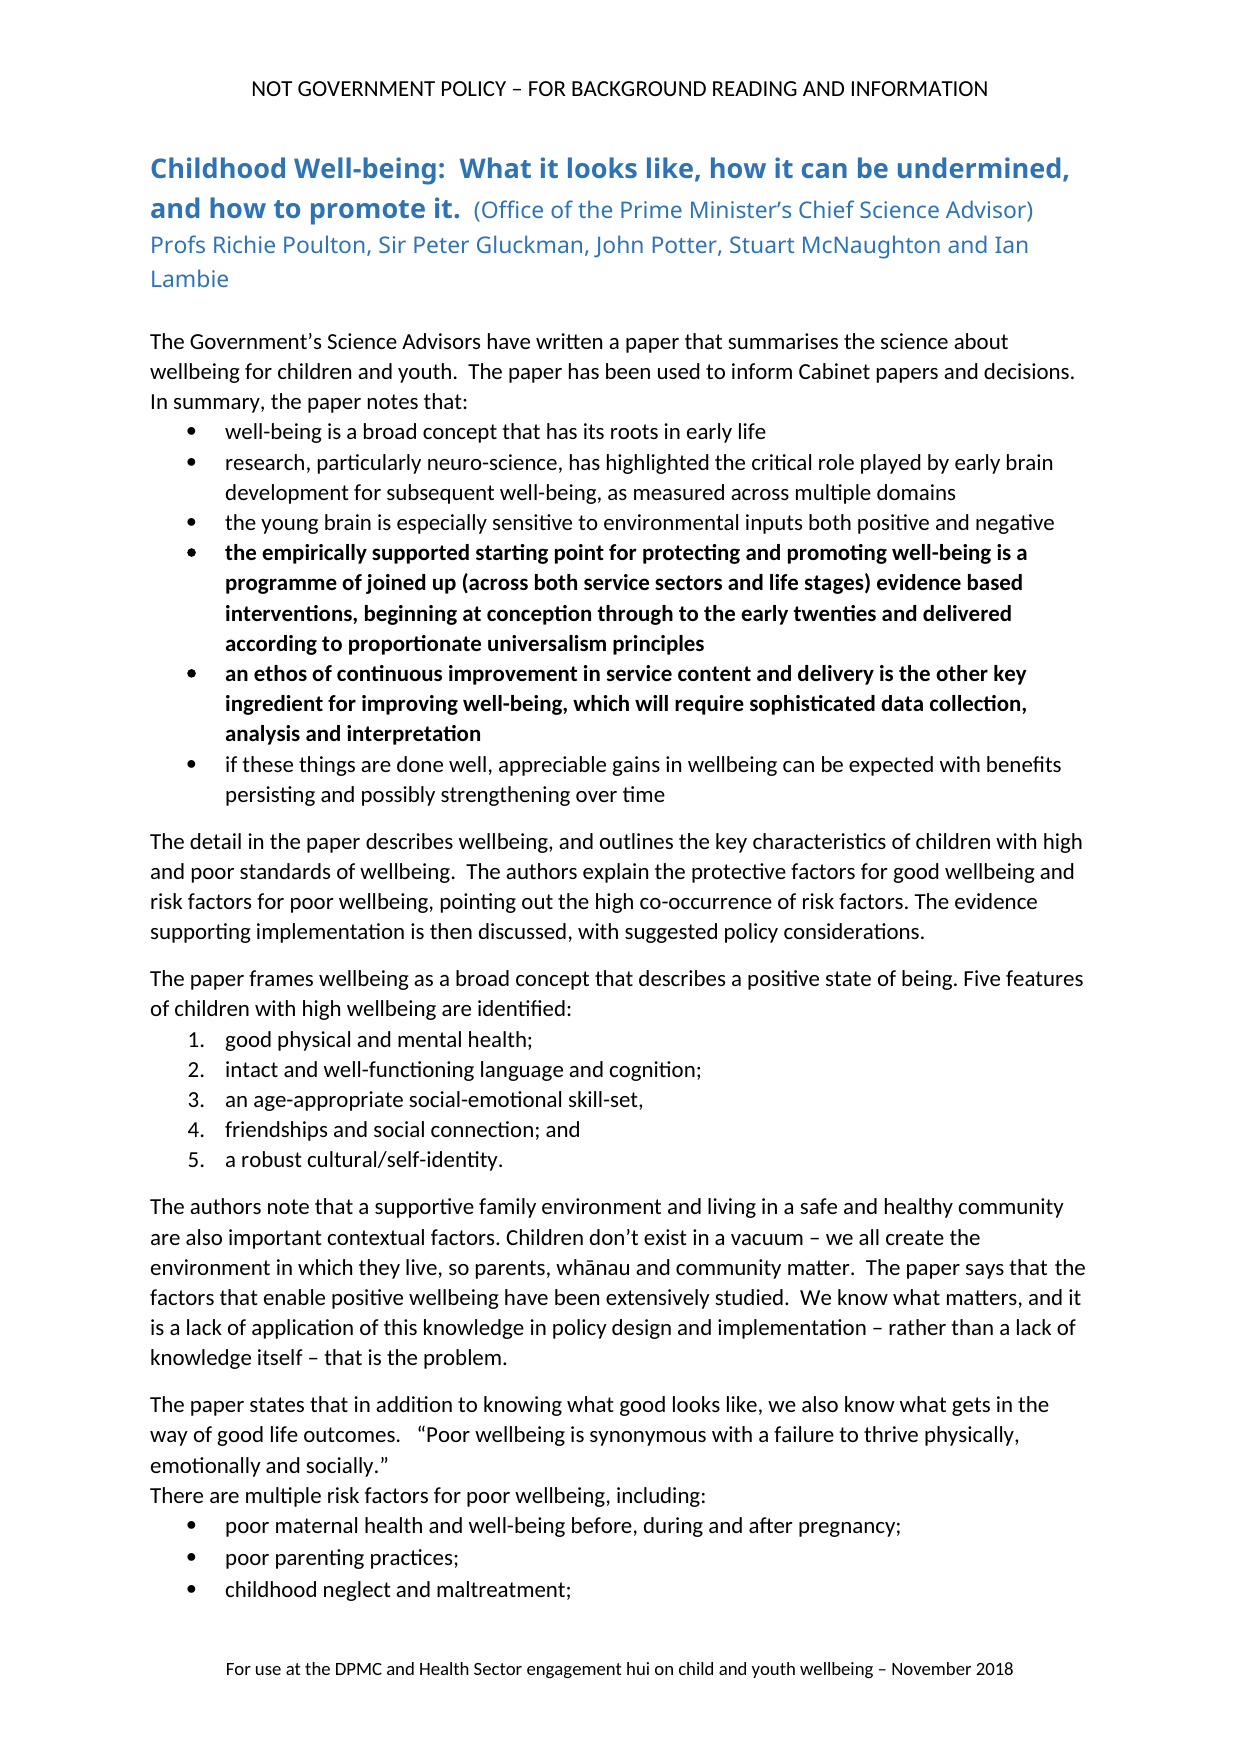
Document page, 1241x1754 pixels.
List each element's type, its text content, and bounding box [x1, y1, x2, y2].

list poor parenting practices; [187, 1543, 1090, 1571]
list the young brain is especially sensitive to environmental inputs both positive and negative [187, 508, 1090, 536]
text The paper frames wellbeing as a broad concept that describes a positive state of being. Five features of children with high wellbeing are identified: [150, 964, 1090, 1023]
text The detail in the paper describes wellbeing, and outlines the key characteristics of children with high and poor standards of wellbeing. The authors explain the protective factors for good wellbeing and risk factors for poor wellbeing, pointing out the high co-occurrence of risk factors. The evidence supporting implementation is then discussed, with suggested policy considerations. [150, 827, 1090, 946]
subtitle Childhood Well-being: What it looks like, how it can be undermined, and how to promote it. (Office of the Prime Minister’s Chief Science Advisor) Profs Richie Poulton, Sir Peter Gluckman, John Potter, Stuart McNaughton and Ian Lambie [150, 150, 1090, 294]
text The Government’s Science Advisors have written a paper that summarises the science about wellbeing for children and youth. The paper has been used to inform Cabinet papers and decisions. [150, 327, 1090, 385]
list the empirically supported starting point for protecting and promoting well-being is a programme of joined up (across both service sectors and life stages) evidence based interventions, beginning at conception through to the early twenties and delivered according to proportionate universalism principles [187, 538, 1090, 657]
list friendships and social connection; and [187, 1115, 1090, 1143]
list poor maternal health and well-being before, during and after pregnancy; [187, 1511, 1090, 1539]
text The authors note that a supportive family environment and living in a safe and healthy community are also important contextual factors. Children don’t exist in a vacuum – we all create the environment in which they live, so parents, whānau and community matter. The paper says that the factors that enable positive wellbeing have been extensively studied. We know what matters, and it is a lack of application of this knowledge in policy design and implementation – rather than a lack of knowledge itself – that is the problem. [150, 1192, 1090, 1372]
list good physical and mental health; [187, 1025, 1090, 1053]
list an age-appropriate social-emotional skill-set, [187, 1085, 1090, 1113]
list if these things are done well, appreciable gains in wellbeing can be expected with benefits persisting and possibly strengthening over time [187, 750, 1090, 808]
list intact and well-functioning language and cognition; [187, 1055, 1090, 1083]
list childhood neglect and maltreatment; [187, 1576, 1090, 1604]
list a robust cultural/self-identity. [187, 1146, 1090, 1174]
list an ethos of continuous improvement in service content and delivery is the other key ingredient for improving well-being, which will require sophisticated data collection, analysis and interpretation [187, 659, 1090, 748]
text There are multiple risk factors for poor wellbeing, including: [150, 1481, 1090, 1509]
list well-being is a broad concept that has its roots in early life [187, 417, 1090, 446]
text The paper states that in addition to knowing what good looks like, we also know what gets in the way of good life outcomes. “Poor wellbeing is synonymous with a failure to thrive physically, emotionally and socially.” [150, 1390, 1090, 1479]
list research, particularly neuro-science, has highlighted the critical role played by early brain development for subsequent well-being, as measured across multiple domains [187, 448, 1090, 506]
text In summary, the paper notes that: [150, 387, 1090, 415]
